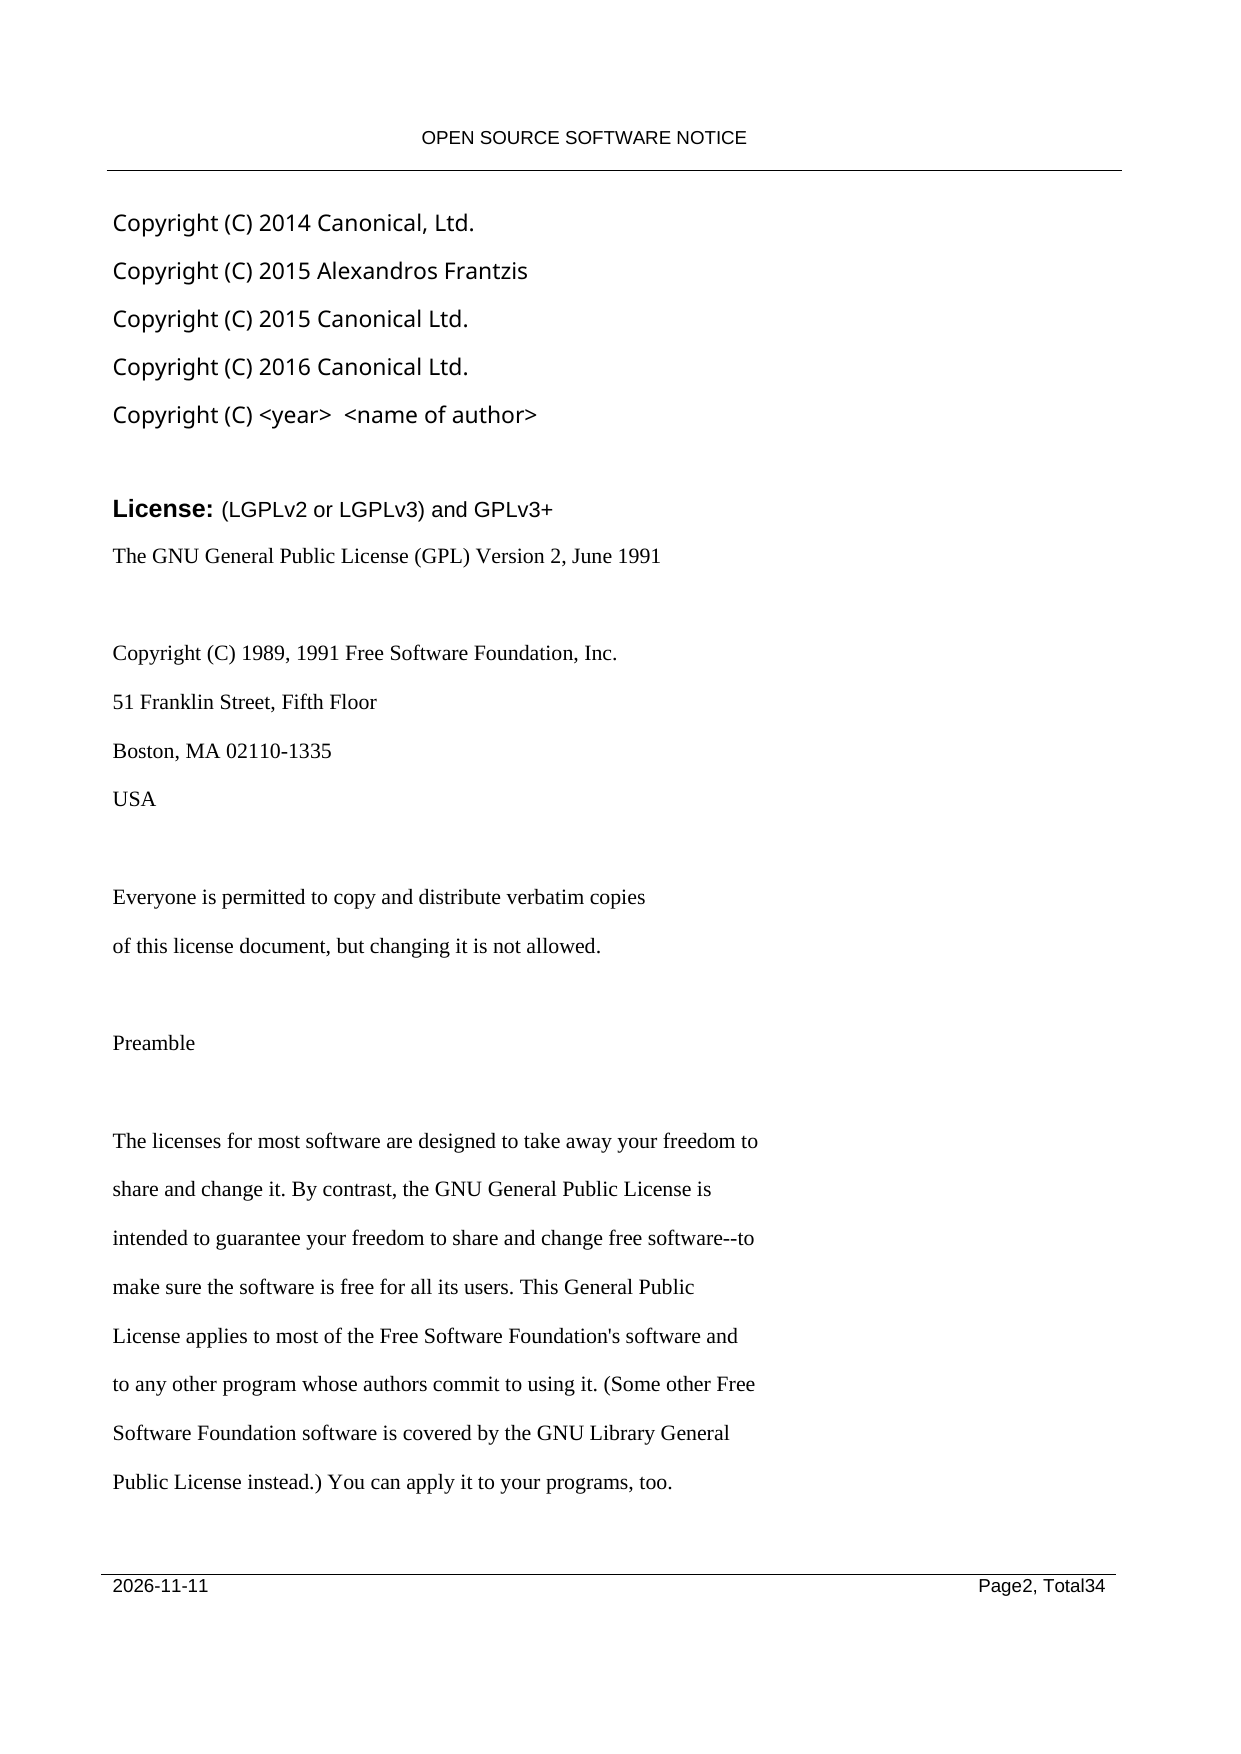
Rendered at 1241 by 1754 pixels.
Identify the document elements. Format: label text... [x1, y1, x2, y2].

text Copyright (C) 2014 Canonical, Ltd. [112, 206, 1128, 239]
text Copyright (C) <year> <name of author> [112, 399, 1128, 431]
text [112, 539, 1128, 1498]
text Copyright (C) 2015 Alexandros Frantzis [112, 254, 1128, 287]
text Copyright (C) 2016 Canonical Ltd. [112, 351, 1128, 383]
text License: (LGPLv2 or LGPLv3) and GPLv3+ [112, 492, 1128, 524]
text Copyright (C) 2015 Canonical Ltd. [112, 303, 1128, 335]
